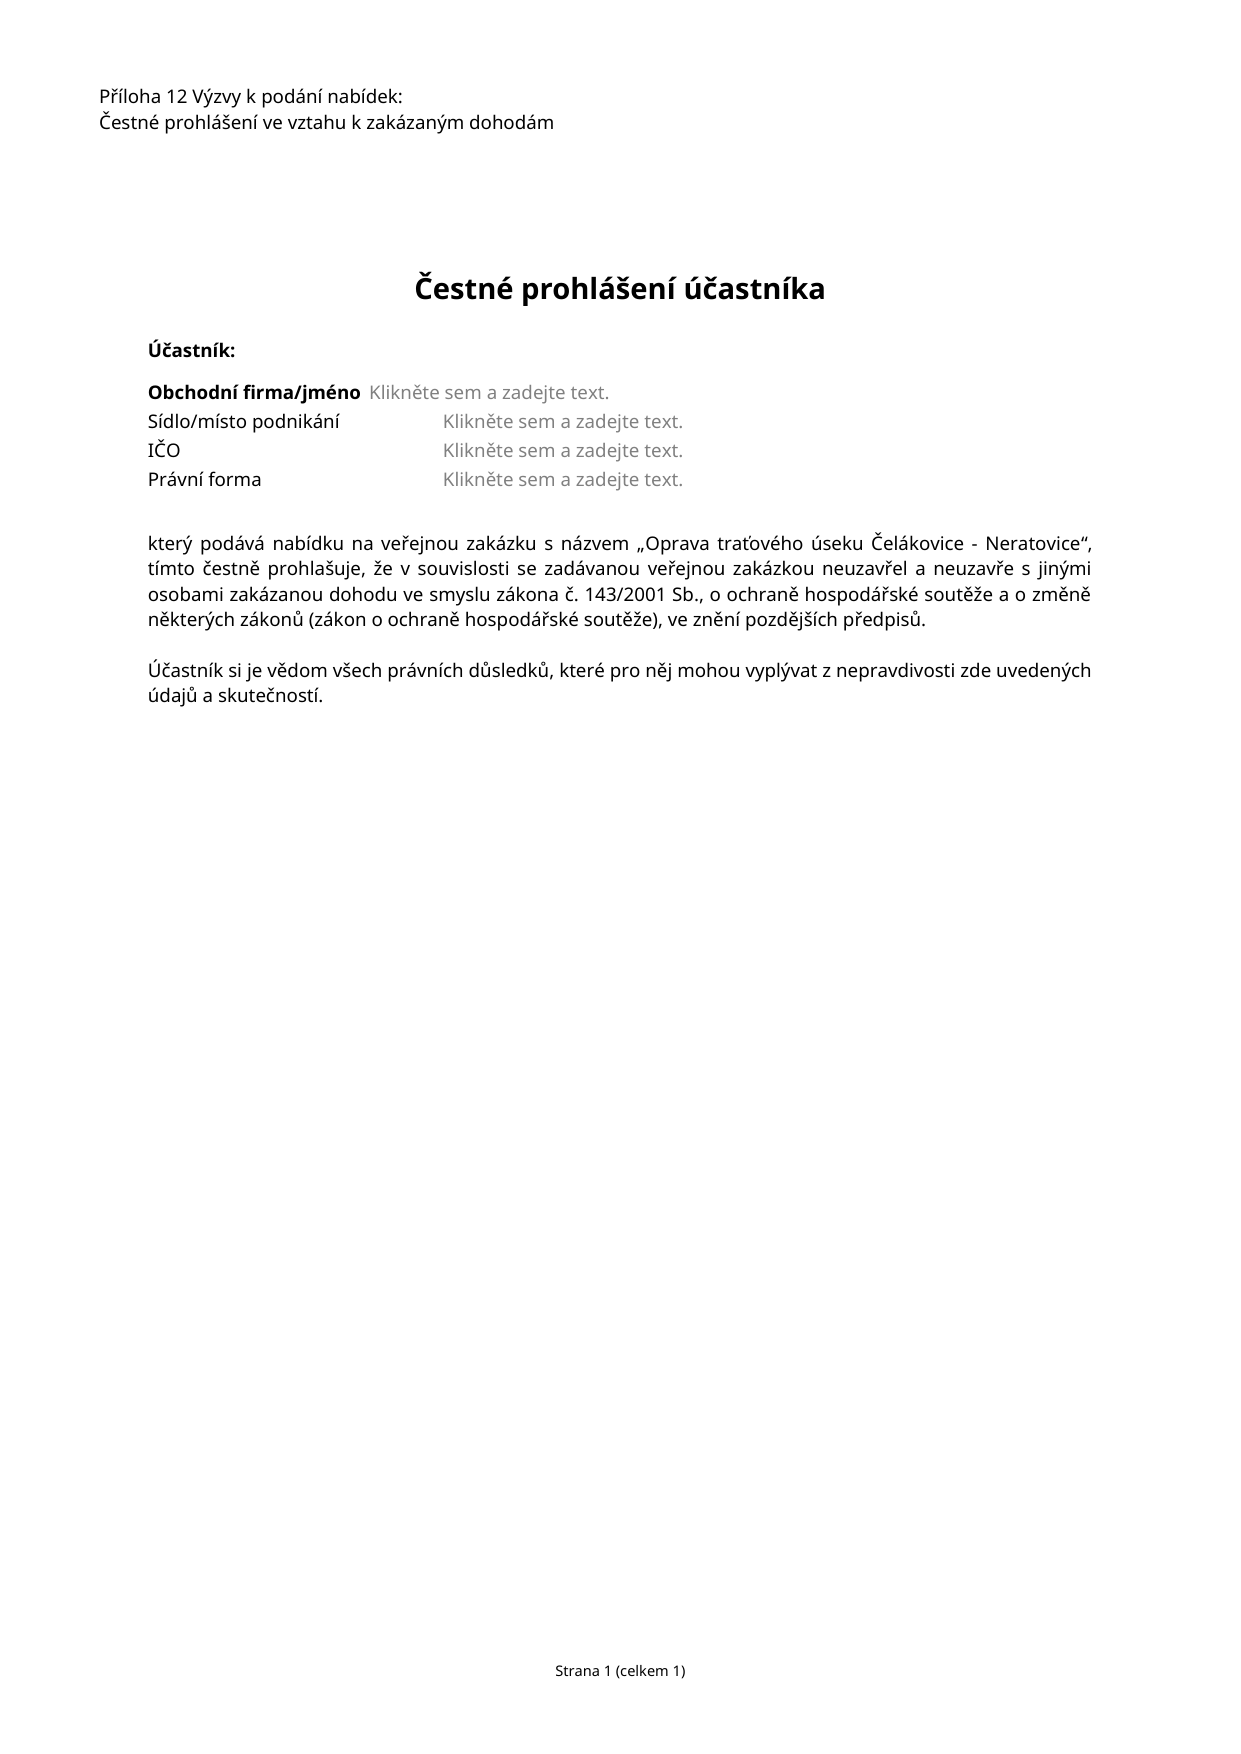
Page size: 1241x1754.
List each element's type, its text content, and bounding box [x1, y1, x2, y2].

text Účastník si je vědom všech právních důsledků, které pro něj mohou vyplývat z nepravdivosti zde uvedených údajů a skutečností. [148, 657, 1093, 708]
text Obchodní firma/jméno [148, 376, 1093, 405]
text Právní forma [148, 463, 1093, 492]
text IČO [148, 434, 1093, 463]
title Čestné prohlášení účastníka [148, 268, 1093, 308]
text který podává nabídku na veřejnou zakázku s názvem „Oprava traťového úseku Čelákovice - Neratovice“, tímto čestně prohlašuje, že v souvislosti se zadávanou veřejnou zakázkou neuzavřel a neuzavře s jinými osobami zakázanou dohodu ve smyslu zákona č. 143/2001 Sb., o ochraně hospodářské soutěže a o změně některých zákonů (zákon o ochraně hospodářské soutěže), ve znění pozdějších předpisů. [148, 530, 1093, 632]
text Sídlo/místo podnikání [148, 405, 1093, 434]
text Účastník: [148, 333, 1093, 364]
